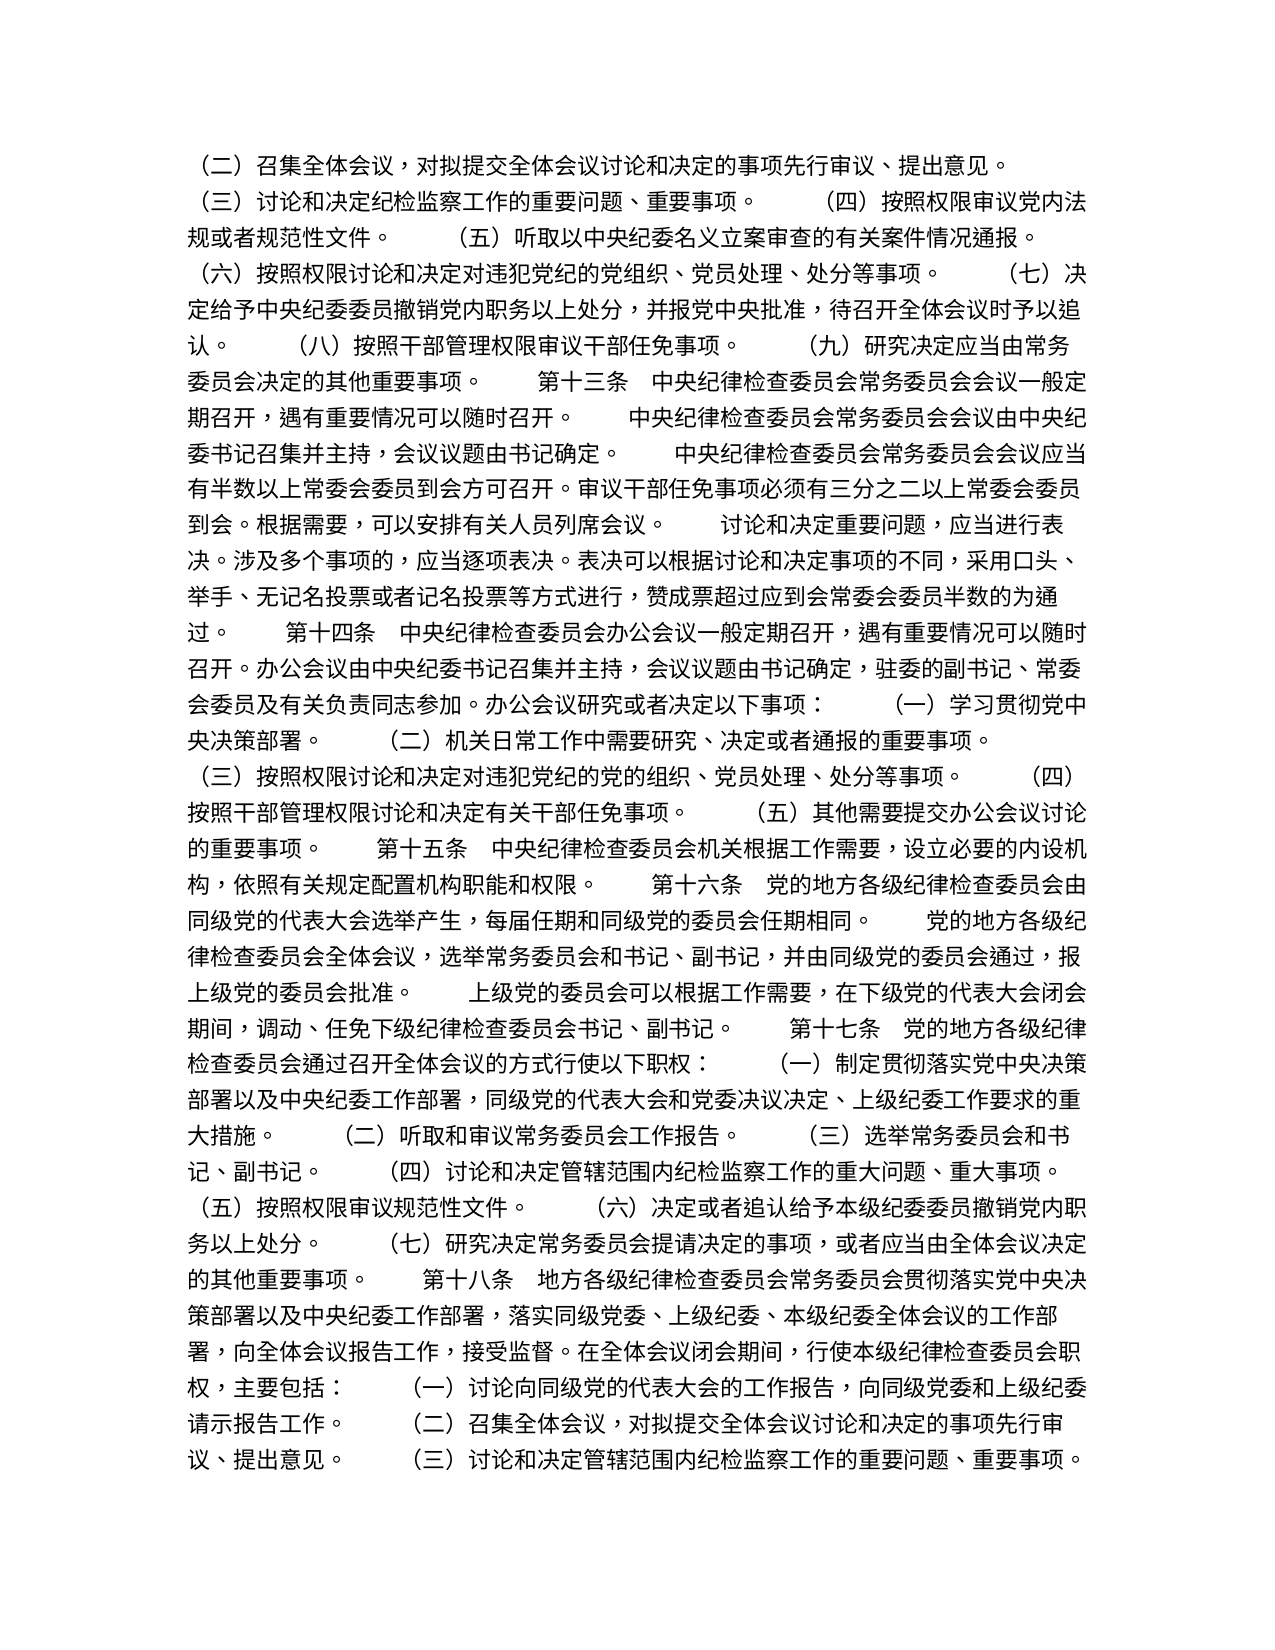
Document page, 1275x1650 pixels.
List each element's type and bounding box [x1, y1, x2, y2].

text [187, 150, 1087, 1475]
